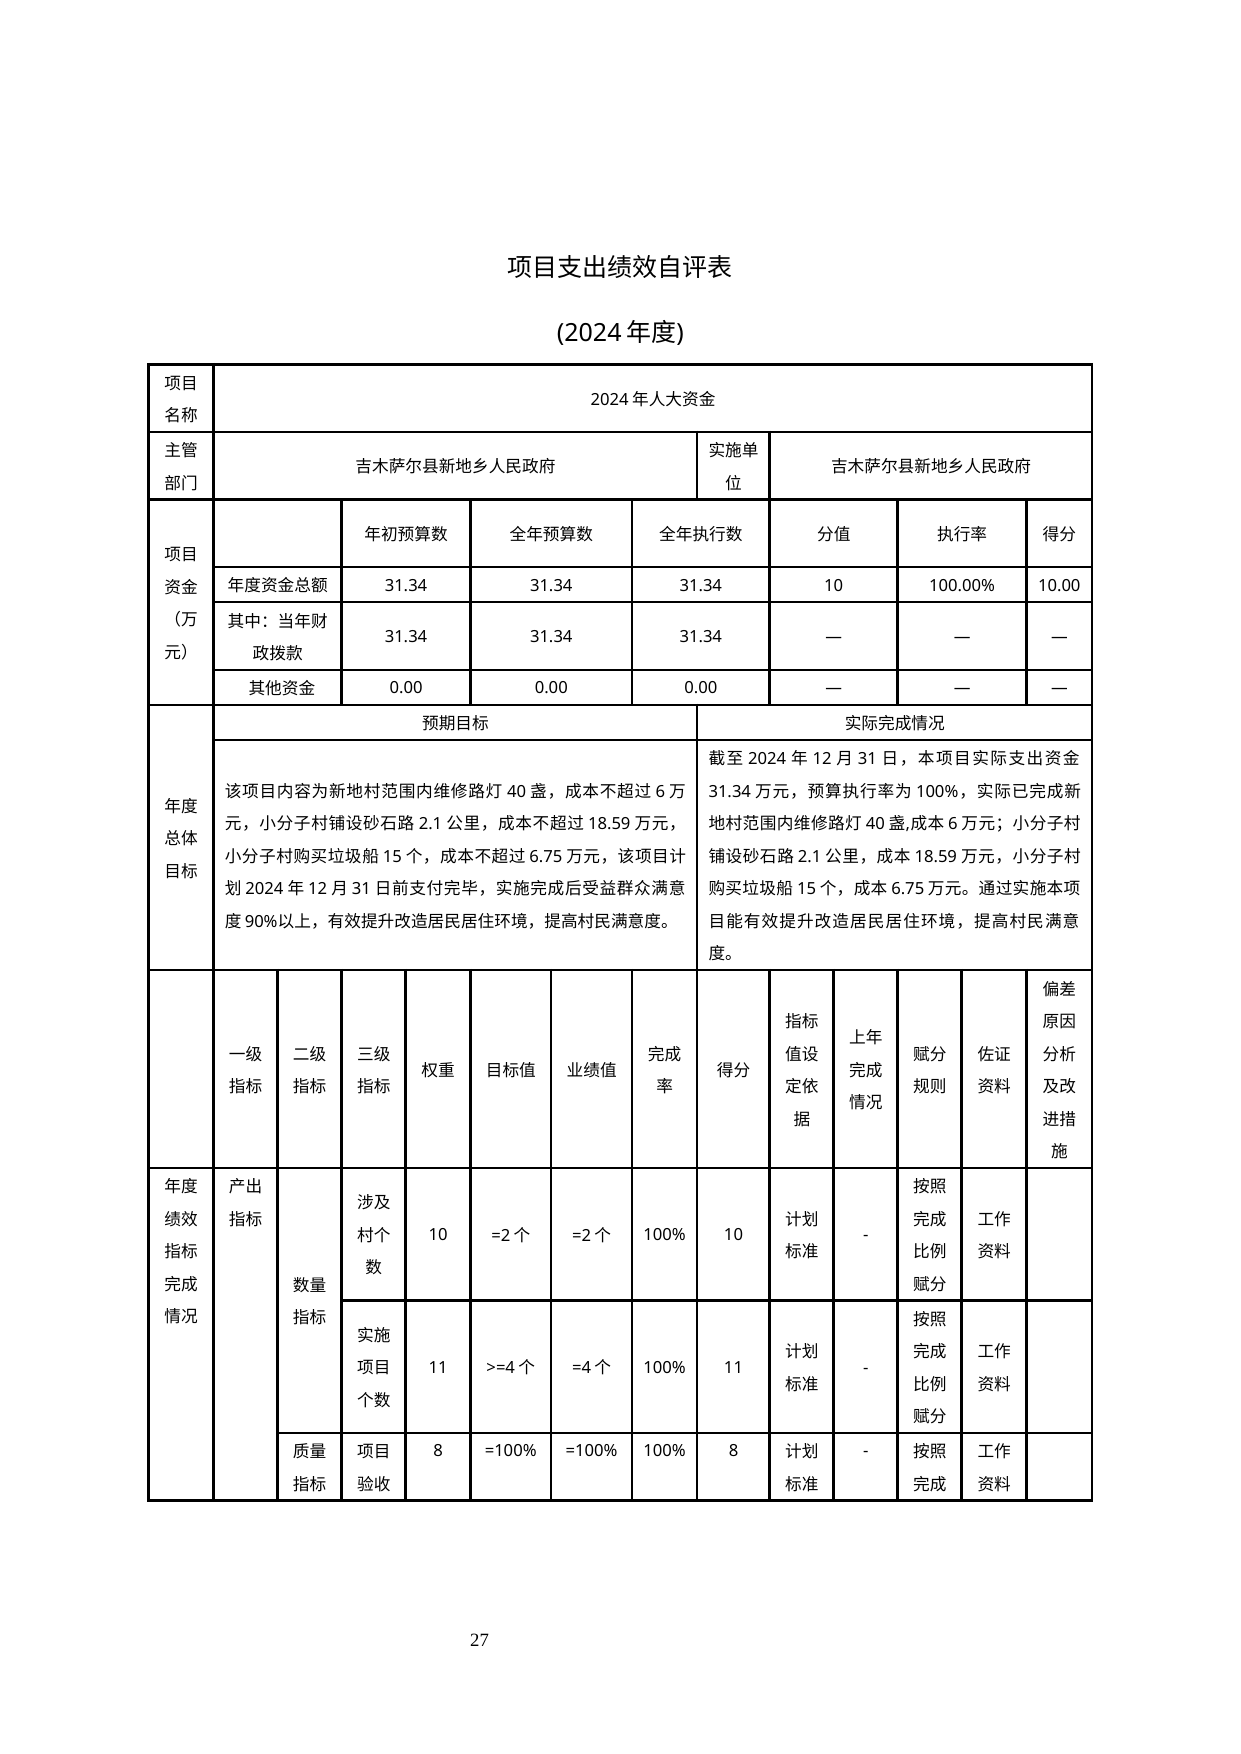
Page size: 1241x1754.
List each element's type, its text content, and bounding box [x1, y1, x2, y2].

table_header 项目支出绩效自评表 [148, 233, 1092, 298]
table_cell =2个 [552, 1169, 631, 1299]
table_cell 年度资金总额 [215, 568, 340, 601]
table_cell 计划标准 [771, 1434, 832, 1499]
table_cell =100% [472, 1434, 550, 1499]
table_cell — [899, 671, 1025, 703]
table_cell =100% [552, 1434, 631, 1499]
table_cell 31.34 [343, 568, 469, 601]
table_cell — [1028, 603, 1091, 668]
table_cell 0.00 [343, 671, 469, 703]
table_cell =4个 [552, 1302, 631, 1432]
table_cell 得分 [698, 971, 768, 1166]
table_cell 吉木萨尔县新地乡人民政府 [215, 433, 696, 498]
table_cell >=4个 [472, 1302, 550, 1432]
table_cell 赋分规则 [899, 971, 960, 1166]
table_cell 实施项目个数 [343, 1302, 404, 1432]
table_cell — [771, 671, 896, 703]
table_cell 涉及村个数 [343, 1169, 404, 1299]
table_cell 全年执行数 [633, 501, 768, 566]
table_cell 权重 [407, 971, 469, 1166]
table_cell 31.34 [633, 568, 768, 601]
table_cell [215, 501, 340, 566]
table_cell 10 [698, 1169, 768, 1299]
table_cell 10 [407, 1169, 469, 1299]
table_cell 100% [633, 1169, 696, 1299]
table_cell 0.00 [472, 671, 631, 703]
table_cell 该项目内容为新地村范围内维修路灯40盏，成本不超过6万元，小分子村铺设砂石路2.1公里，成本不超过18.59万元，小分子村购买垃圾船15个，成本不超过6.75万元，该项目计划2024年12月31日前支付完毕，实施完成后受益群众满意度90%以上，有效提升改造居民居住环境，提高村民满意度。 [215, 741, 696, 969]
table_cell 上年完成情况 [835, 971, 896, 1166]
table_cell 计划标准 [771, 1169, 832, 1299]
table_cell 工作资料 [963, 1169, 1025, 1299]
table_cell 2024年人大资金 [215, 366, 1091, 431]
table_cell 预期目标 [215, 706, 696, 739]
table_cell 执行率 [899, 501, 1025, 566]
table_cell 其中：当年财政拨款 [215, 603, 340, 668]
table_cell 吉木萨尔县新地乡人民政府 [771, 433, 1091, 498]
table_cell 年度绩效指标完成情况 [150, 1169, 212, 1499]
table_cell 31.34 [472, 568, 631, 601]
table_cell 佐证资料 [963, 971, 1025, 1166]
table_cell 完成率 [633, 971, 696, 1166]
table_cell 8 [407, 1434, 469, 1499]
table_cell - [835, 1434, 896, 1499]
table_cell 实际完成情况 [698, 706, 1091, 739]
table_cell 产出指标 [215, 1169, 276, 1499]
table_cell 工作资料 [963, 1434, 1025, 1499]
table_cell 0.00 [633, 671, 768, 703]
table_cell [1028, 1302, 1091, 1432]
table_cell 分值 [771, 501, 896, 566]
table_cell 31.34 [343, 603, 469, 668]
table_cell 目标值 [472, 971, 550, 1166]
table_cell 100% [633, 1434, 696, 1499]
table_cell 计划标准 [771, 1302, 832, 1432]
table_cell [150, 971, 212, 1166]
table_cell 项目验收合格率 [343, 1434, 404, 1499]
table_cell 工作资料 [963, 1302, 1025, 1432]
table_cell =2个 [472, 1169, 550, 1299]
table_cell 31.34 [633, 603, 768, 668]
table_cell [1028, 1169, 1091, 1299]
table_cell 31.34 [472, 603, 631, 668]
table_cell 其他资金 [215, 671, 340, 703]
table_cell 指标值设定依据 [771, 971, 832, 1166]
table_cell 按照完成比例赋分 [899, 1302, 960, 1432]
table_cell - [835, 1169, 896, 1299]
table_cell 三级指标 [343, 971, 404, 1166]
table_cell 主管部门 [150, 433, 212, 498]
table_cell 8 [698, 1434, 768, 1499]
table_cell — [771, 603, 896, 668]
table_cell 二级指标 [279, 971, 340, 1166]
table_cell 质量指标 [279, 1434, 340, 1499]
table_cell 一级指标 [215, 971, 276, 1166]
table_cell 年度总体目标 [150, 706, 212, 969]
table_cell 100.00% [899, 568, 1025, 601]
table_cell 全年预算数 [472, 501, 631, 566]
table_cell 按照完成比例赋分 [899, 1169, 960, 1299]
table_cell - [835, 1302, 896, 1432]
table_cell 业绩值 [552, 971, 631, 1166]
table_cell 年初预算数 [343, 501, 469, 566]
table_cell 10.00 [1028, 568, 1091, 601]
table_cell 10 [771, 568, 896, 601]
table_cell 项目资金（万元） [150, 501, 212, 703]
table_cell 数量指标 [279, 1169, 340, 1432]
table_cell 11 [698, 1302, 768, 1432]
table_cell 截至2024年12月31日，本项目实际支出资金31.34万元，预算执行率为100%，实际已完成新地村范围内维修路灯40盏,成本6万元；小分子村铺设砂石路2.1公里，成本18.59万元，小分子村购买垃圾船15个，成本6.75万元。通过实施本项目能有效提升改造居民居住环境，提高村民满意度。 [698, 741, 1091, 969]
table_cell 实施单位 [698, 433, 768, 498]
table_cell 11 [407, 1302, 469, 1432]
table_cell 按照完成比例赋分 [899, 1434, 960, 1499]
table_cell 100% [633, 1302, 696, 1432]
table_cell 偏差原因分析及改进措施 [1028, 971, 1091, 1166]
table_cell — [1028, 671, 1091, 703]
table_cell 项目名称 [150, 366, 212, 431]
table_cell 得分 [1028, 501, 1091, 566]
table_cell (2024年度) [148, 298, 1092, 363]
table_cell — [899, 603, 1025, 668]
table_cell [1028, 1434, 1091, 1499]
